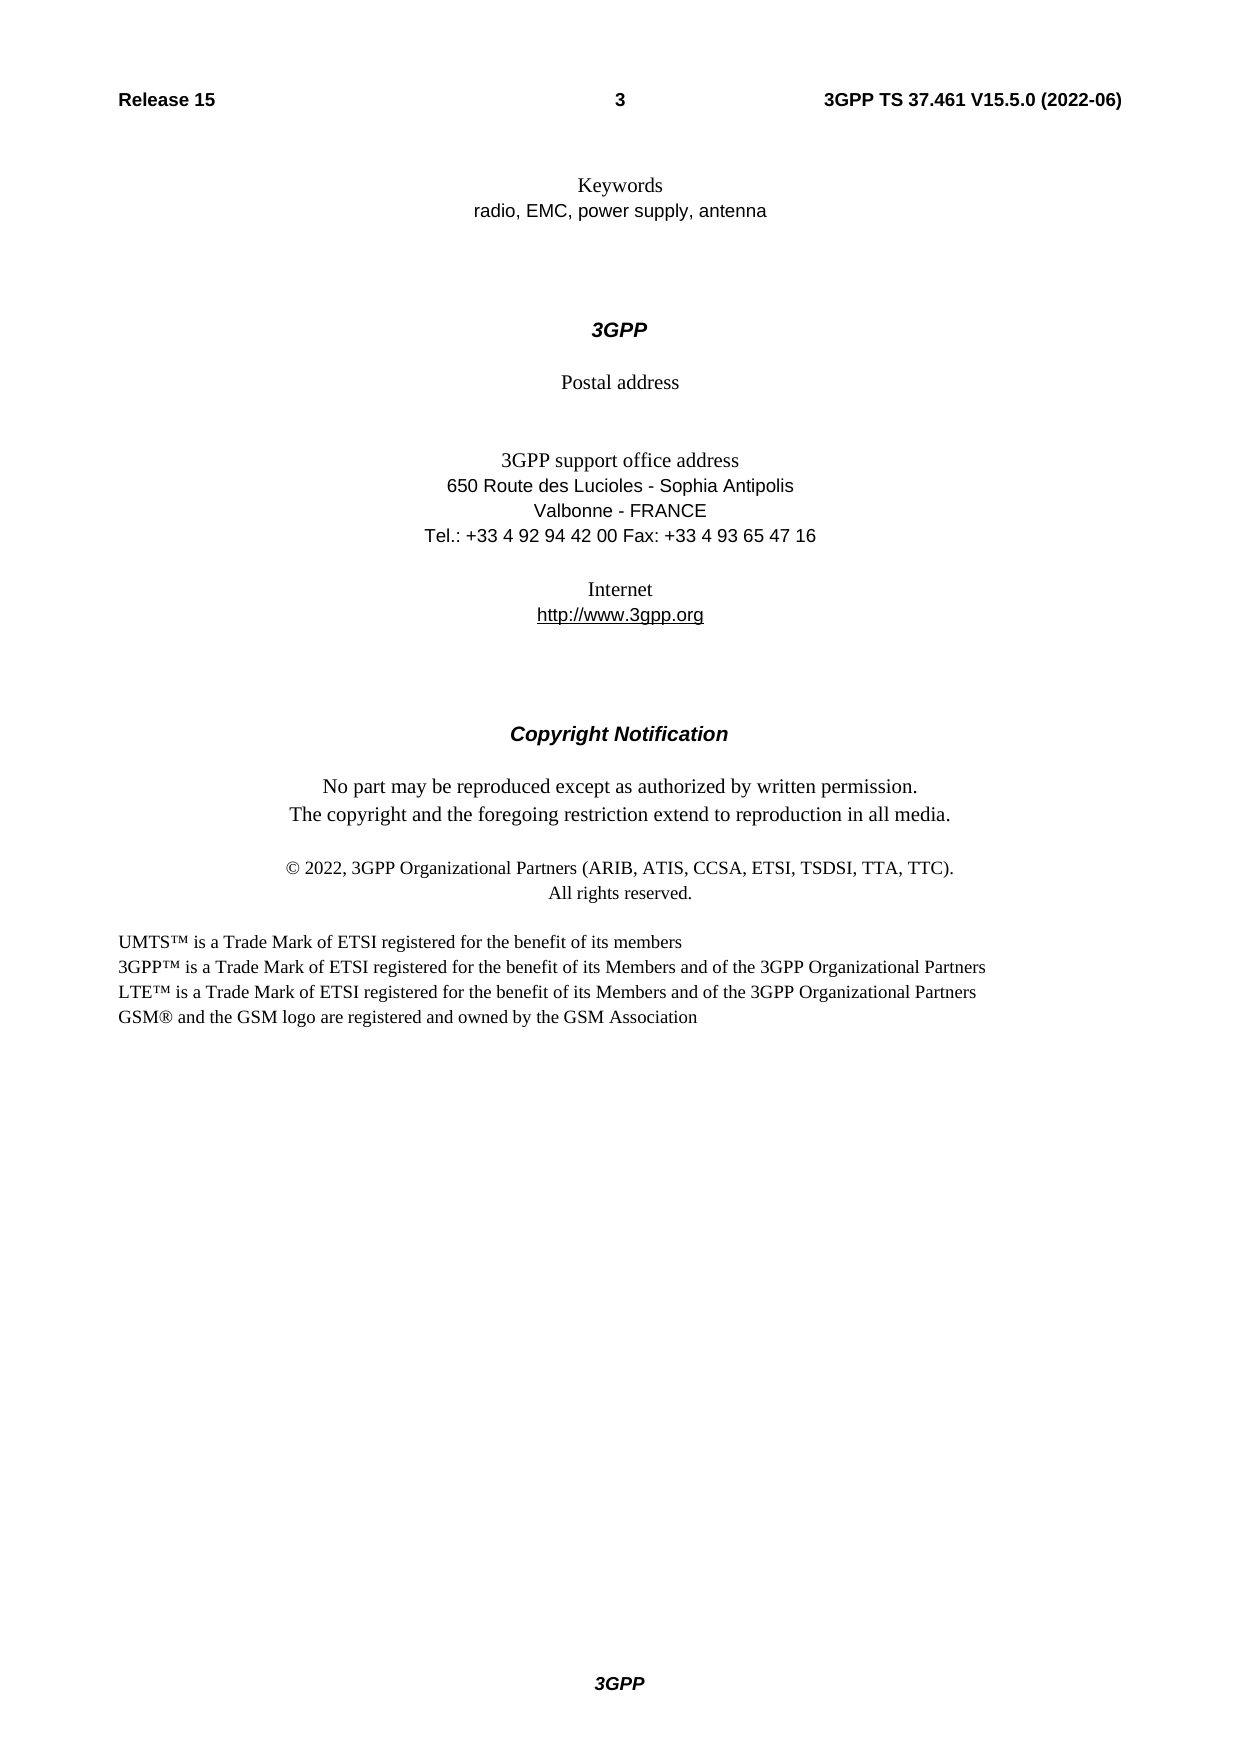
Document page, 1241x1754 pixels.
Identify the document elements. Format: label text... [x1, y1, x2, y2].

text Copyright Notification [118, 722, 1122, 746]
text Postal address [413, 370, 827, 394]
text 650 Route des Lucioles - Sophia Antipolis [413, 475, 827, 497]
text Tel.: +33 4 92 94 42 00 Fax: +33 4 93 65 47 16 [413, 525, 827, 546]
text Internet [413, 577, 827, 601]
text All rights reserved. [118, 882, 1122, 903]
text Valbonne - FRANCE [413, 500, 827, 521]
text http://www.3gpp.org [413, 604, 827, 626]
text 3GPP [413, 318, 827, 342]
text UMTS™ is a Trade Mark of ETSI registered for the benefit of its members [118, 931, 1122, 953]
text No part may be reproduced except as authorized by written permission. The copyright and the foregoing restriction extend to reproduction in all media. [118, 774, 1122, 826]
text Keywords [413, 172, 827, 197]
text 3GPP support office address [413, 447, 827, 472]
text radio, EMC, power supply, antenna [413, 200, 827, 222]
text © 2022, 3GPP Organizational Partners (ARIB, ATIS, CCSA, ETSI, TSDSI, TTA, TTC). [118, 857, 1122, 878]
text 3GPP™ is a Trade Mark of ETSI registered for the benefit of its Members and of the 3GPP Organizational Partners LTE™ is a Trade Mark of ETSI registered for the benefit of its Members and of the 3GPP Organizational Partners [118, 956, 1122, 1002]
text GSM® and the GSM logo are registered and owned by the GSM Association [118, 1006, 1122, 1027]
